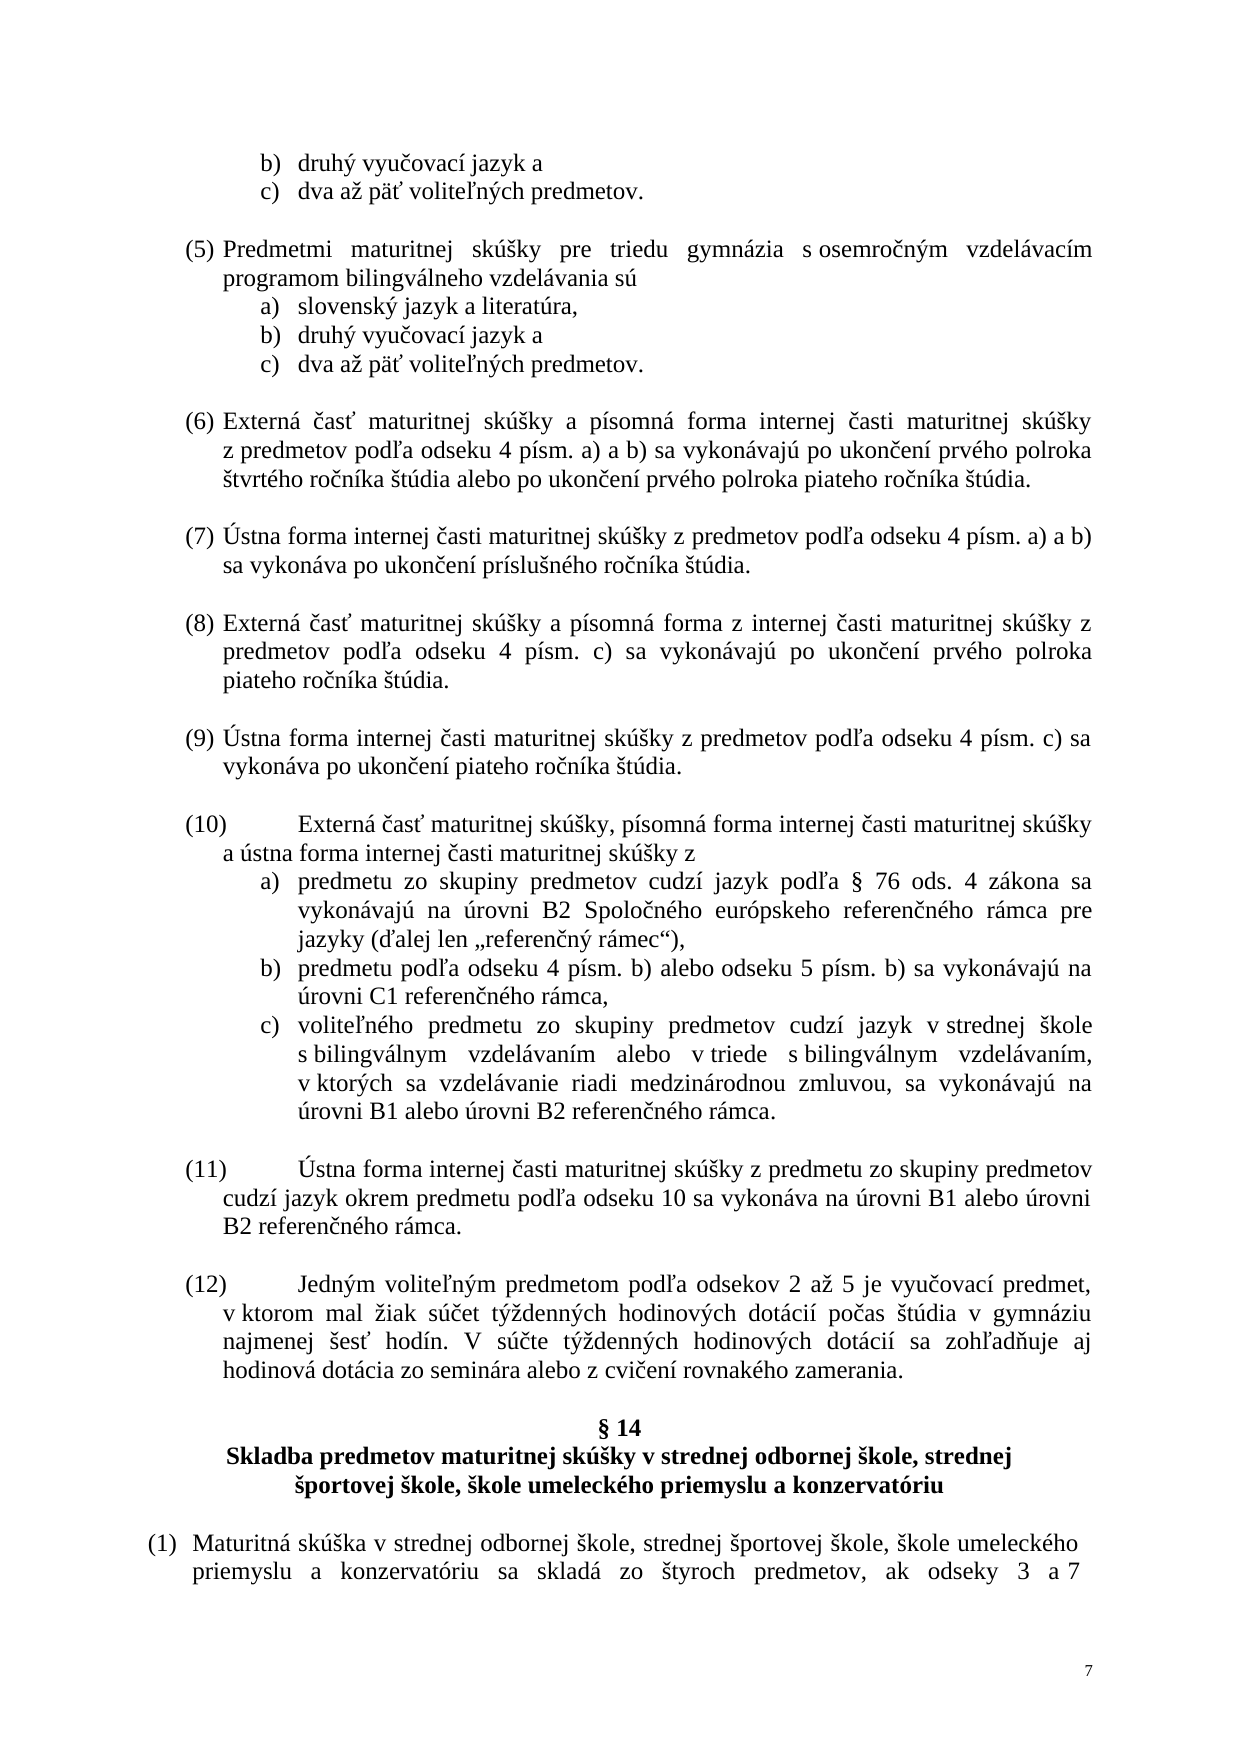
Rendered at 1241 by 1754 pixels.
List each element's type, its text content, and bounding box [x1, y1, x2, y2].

list Ústna forma internej časti maturitnej skúšky z predmetov podľa odseku 4 písm. a) a b) sa vykonáva po ukončení príslušného ročníka štúdia. [185, 521, 1092, 579]
list voliteľného predmetu zo skupiny predmetov cudzí jazyk v strednej škole s bilingválnym vzdelávaním alebo v triede s bilingválnym vzdelávaním, v ktorých sa vzdelávanie riadi medzinárodnou zmluvou, sa vykonávajú na úrovni B1 alebo úrovni B2 referenčného rámca. [260, 1010, 1092, 1125]
list Jedným voliteľným predmetom podľa odsekov 2 až 5 je vyučovací predmet, v ktorom mal žiak súčet týždenných hodinových dotácií počas štúdia v gymnáziu najmenej šesť hodín. V súčte týždenných hodinových dotácií sa zohľadňuje aj hodinová dotácia zo seminára alebo z cvičení rovnakého zamerania. [185, 1269, 1092, 1384]
text Skladba predmetov maturitnej skúšky v strednej odbornej škole, strednej športovej škole, škole umeleckého priemyslu a konzervatóriu [180, 1441, 1058, 1499]
list Predmetmi maturitnej skúšky pre triedu gymnázia s osemročným vzdelávacím programom bilingválneho vzdelávania sú [185, 234, 1092, 291]
text § 14 [180, 1413, 1058, 1441]
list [148, 1528, 1080, 1585]
list predmetu zo skupiny predmetov cudzí jazyk podľa § 76 ods. 4 zákona sa vykonávajú na úrovni B2 Spoločného európskeho referenčného rámca pre jazyky (ďalej len „referenčný rámec“), [260, 866, 1092, 953]
list predmetu podľa odseku 4 písm. b) alebo odseku 5 písm. b) sa vykonávajú na úrovni C1 referenčného rámca, [260, 953, 1092, 1010]
list Externá časť maturitnej skúšky, písomná forma internej časti maturitnej skúšky a ústna forma internej časti maturitnej skúšky z [185, 809, 1092, 866]
list Ústna forma internej časti maturitnej skúšky z predmetov podľa odseku 4 písm. c) sa vykonáva po ukončení piateho ročníka štúdia. [185, 723, 1092, 780]
list druhý vyučovací jazyk a [260, 148, 1092, 176]
list dva až päť voliteľných predmetov. [260, 349, 1092, 378]
list Externá časť maturitnej skúšky a písomná forma internej časti maturitnej skúšky z predmetov podľa odseku 4 písm. a) a b) sa vykonávajú po ukončení prvého polroka štvrtého ročníka štúdia alebo po ukončení prvého polroka piateho ročníka štúdia. [185, 406, 1092, 493]
list slovenský jazyk a literatúra, [260, 291, 1092, 320]
list dva až päť voliteľných predmetov. [260, 176, 1092, 205]
list Ústna forma internej časti maturitnej skúšky z predmetu zo skupiny predmetov cudzí jazyk okrem predmetu podľa odseku 10 sa vykonáva na úrovni B1 alebo úrovni B2 referenčného rámca. [185, 1154, 1092, 1240]
list Externá časť maturitnej skúšky a písomná forma z internej časti maturitnej skúšky z predmetov podľa odseku 4 písm. c) sa vykonávajú po ukončení prvého polroka piateho ročníka štúdia. [185, 608, 1092, 694]
list druhý vyučovací jazyk a [260, 320, 1092, 349]
